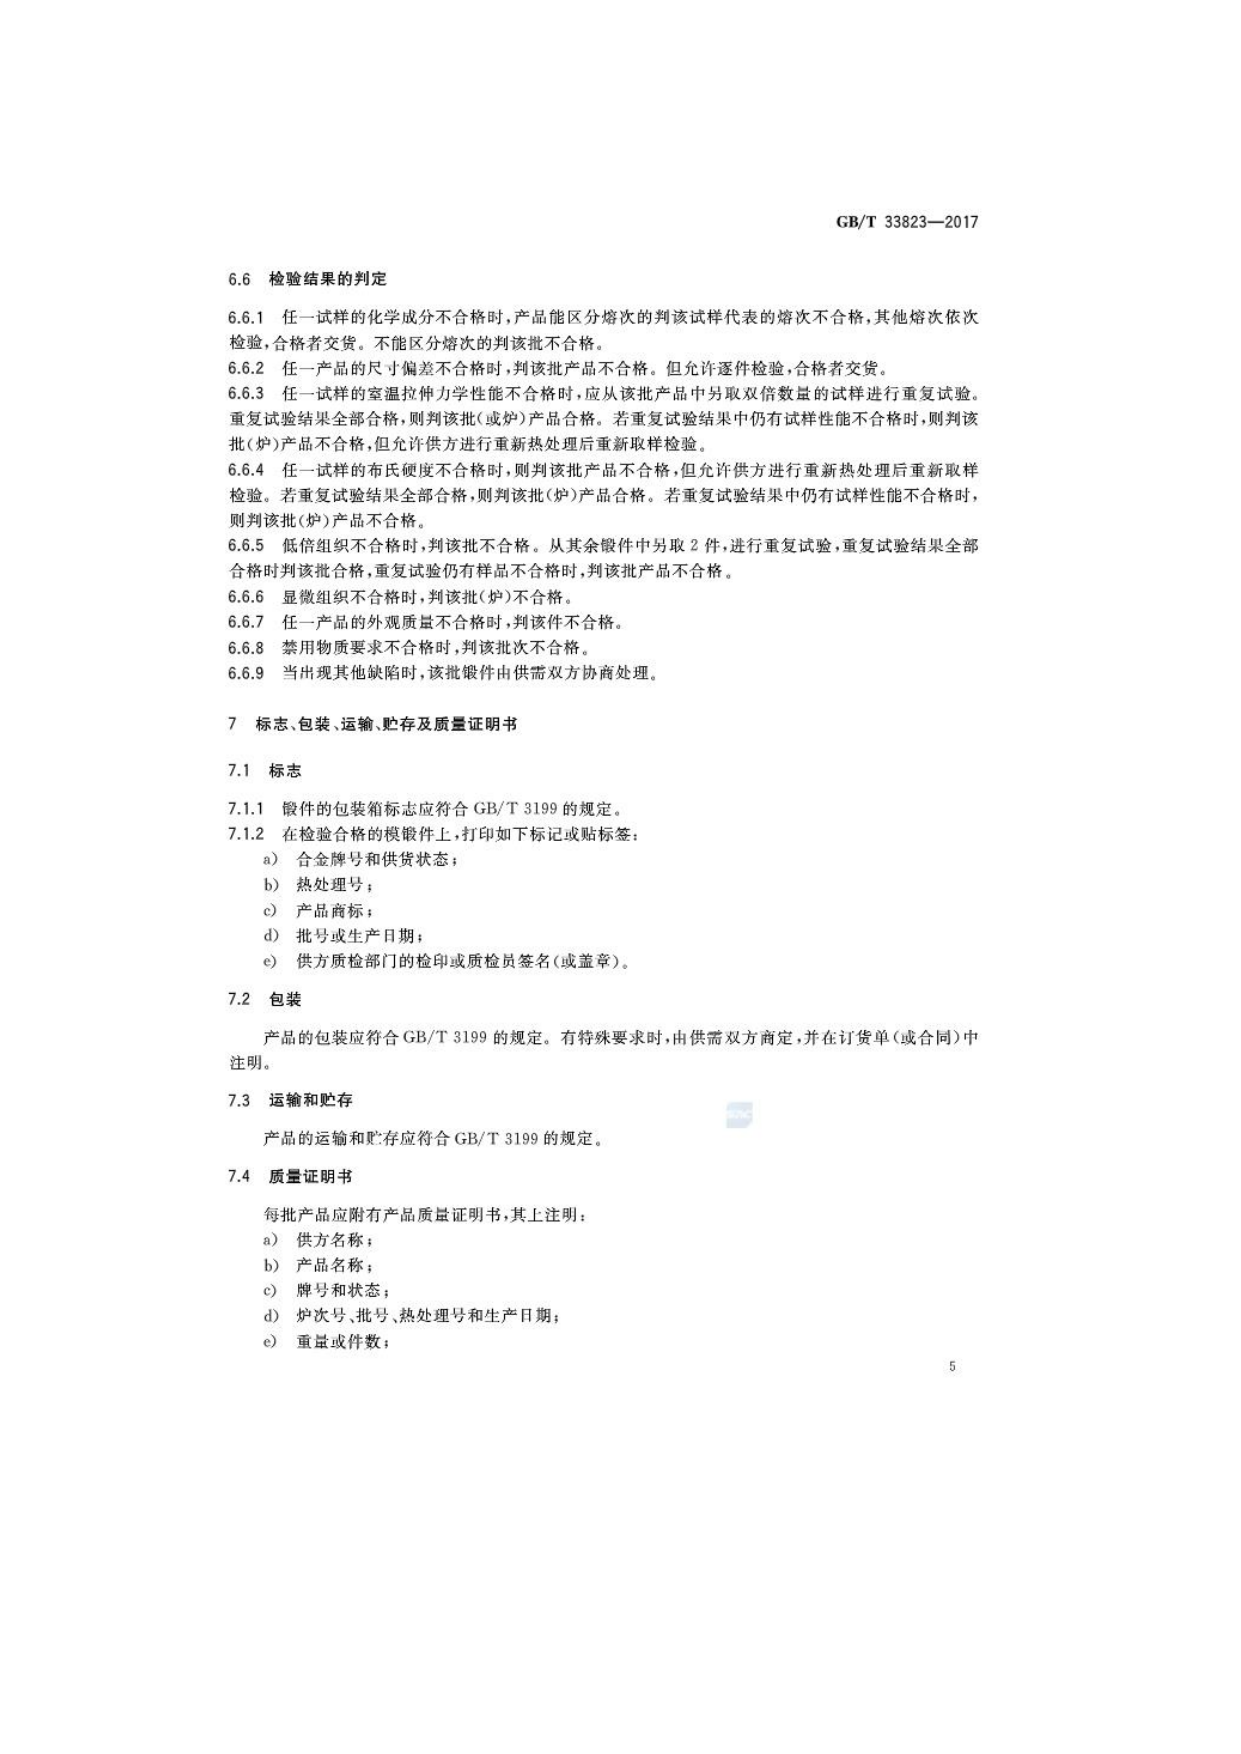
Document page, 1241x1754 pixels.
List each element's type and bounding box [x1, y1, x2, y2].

picture [187, 162, 1052, 1388]
